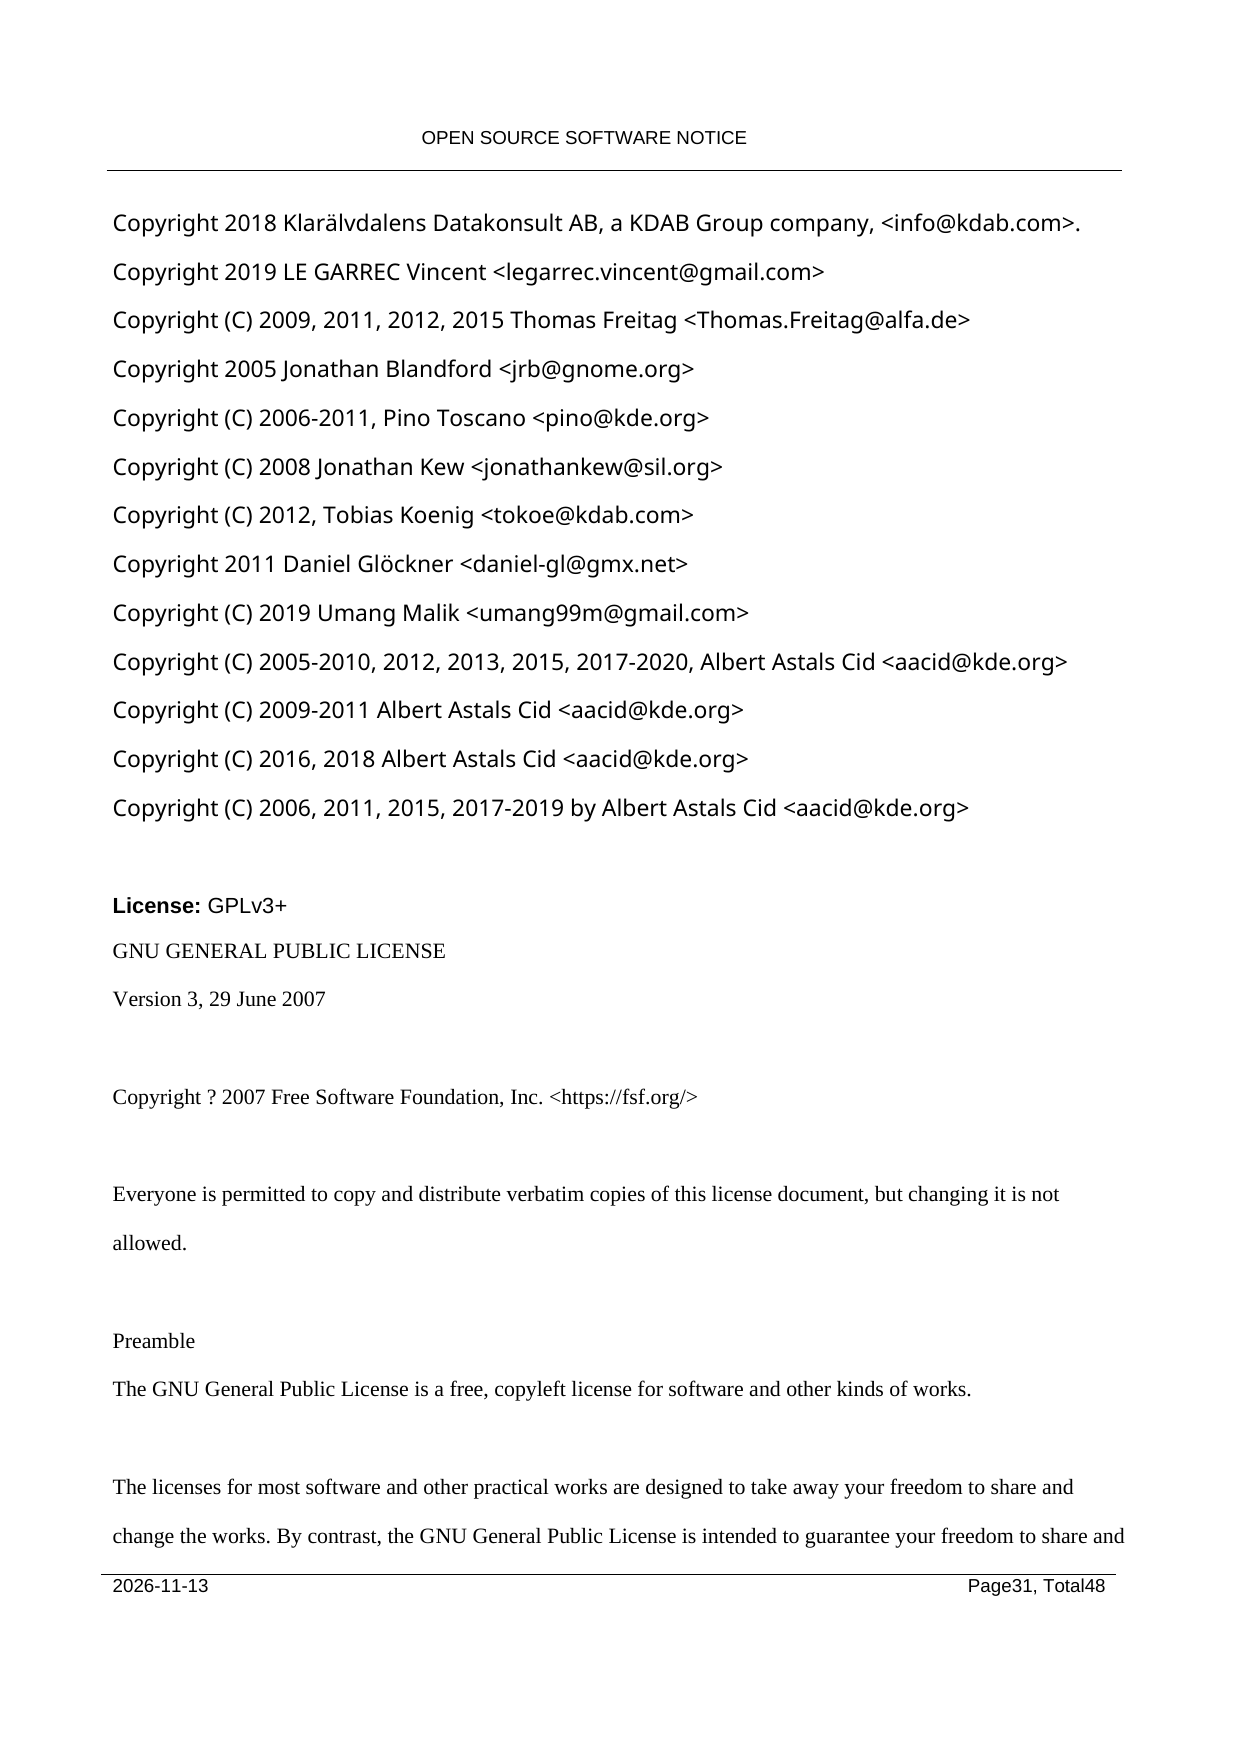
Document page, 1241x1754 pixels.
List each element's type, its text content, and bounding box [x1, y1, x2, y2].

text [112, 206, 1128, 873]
text License: GPLv3+ [112, 889, 1128, 921]
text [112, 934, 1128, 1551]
